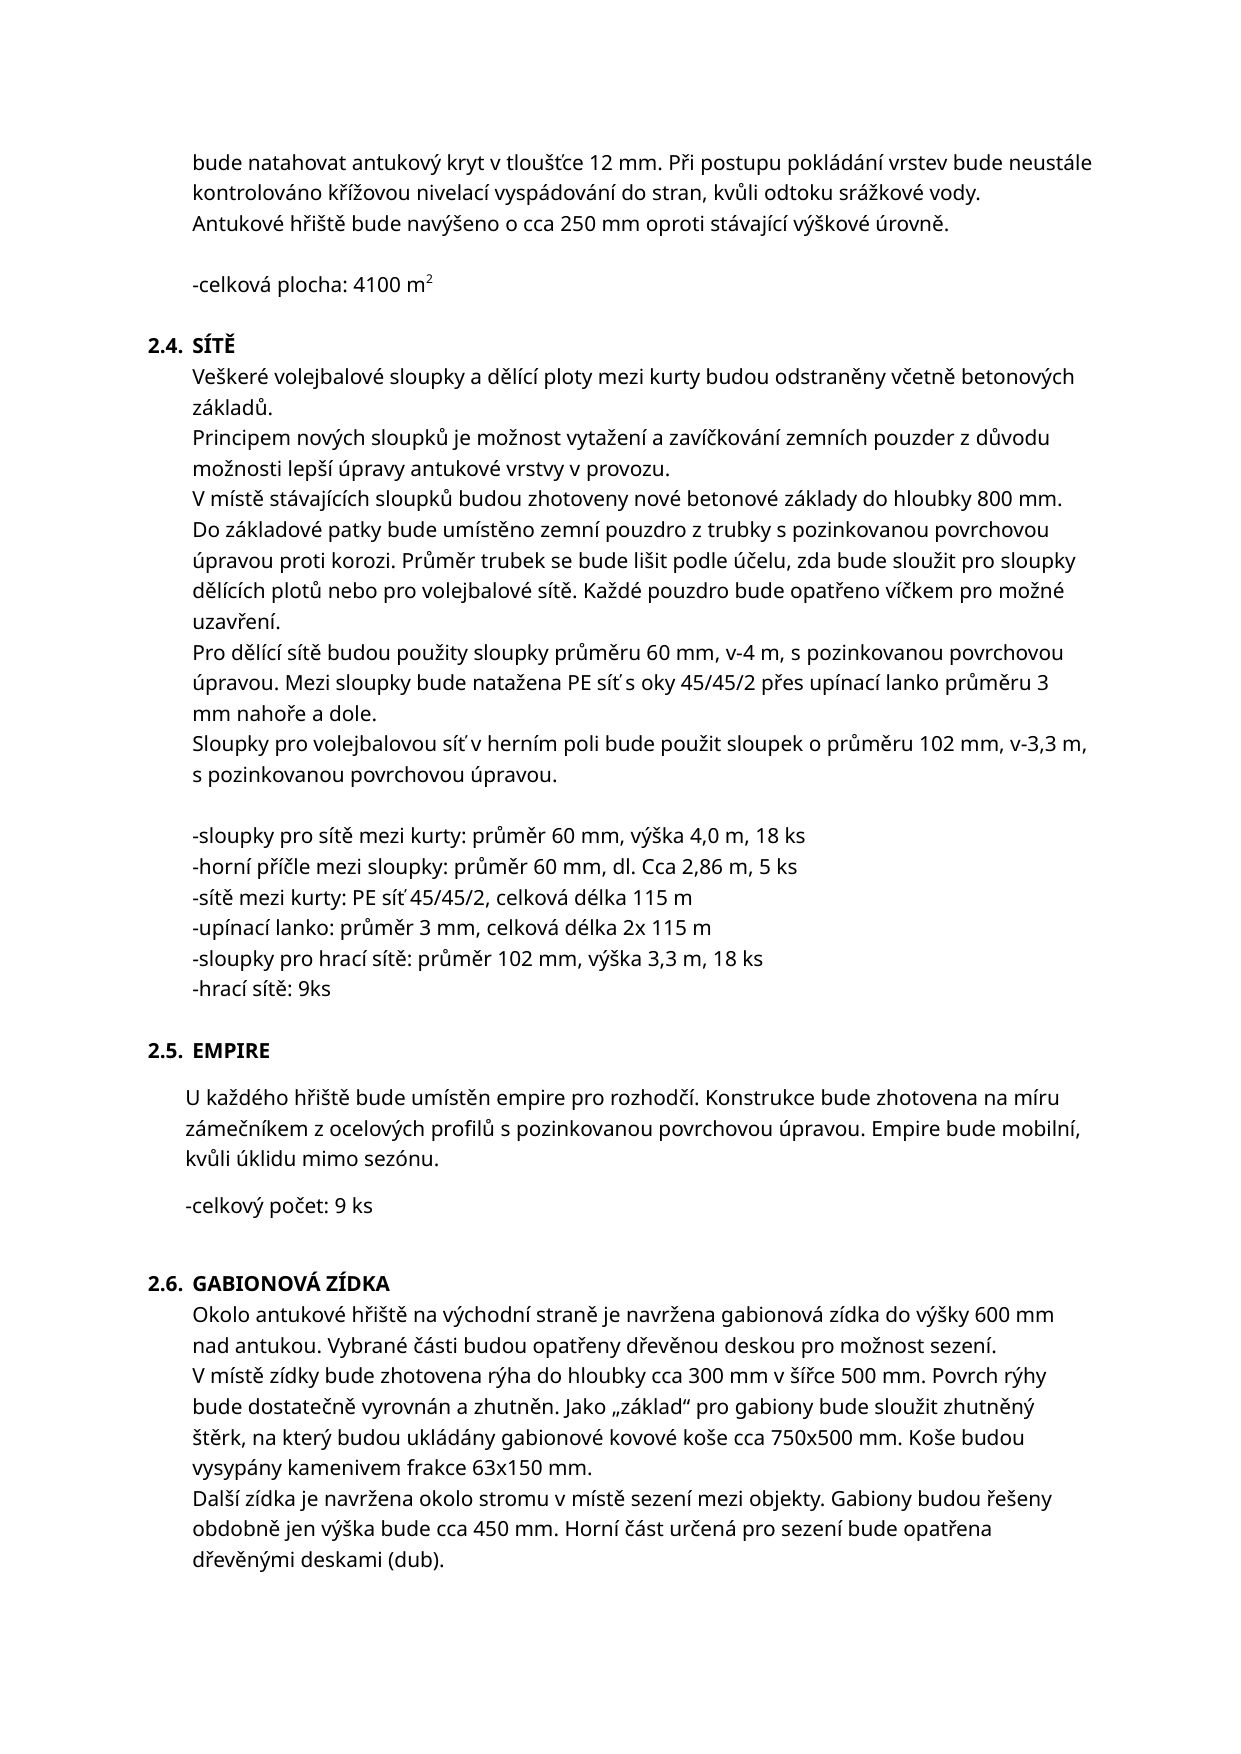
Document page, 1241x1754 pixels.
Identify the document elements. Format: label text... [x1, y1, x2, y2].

list SÍTĚ [148, 331, 1093, 360]
list Antukové hřiště bude navýšeno o cca 250 mm oproti stávající výškové úrovně. [192, 209, 1093, 237]
list -sloupky pro sítě mezi kurty: průměr 60 mm, výška 4,0 m, 18 ks [192, 821, 1093, 850]
list -horní příčle mezi sloupky: průměr 60 mm, dl. Cca 2,86 m, 5 ks [192, 852, 1093, 880]
list EMPIRE [148, 1036, 1093, 1064]
text U každého hřiště bude umístěn empire pro rozhodčí. Konstrukce bude zhotovena na míru zámečníkem z ocelových profilů s pozinkovanou povrchovou úpravou. Empire bude mobilní, kvůli úklidu mimo sezónu. [185, 1083, 1093, 1173]
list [192, 148, 1093, 207]
list -sítě mezi kurty: PE síť 45/45/2, celková délka 115 m [192, 883, 1093, 911]
list -hrací sítě: 9ks [192, 974, 1093, 1003]
list V místě stávajících sloupků budou zhotoveny nové betonové základy do hloubky 800 mm. Do základové patky bude umístěno zemní pouzdro z trubky s pozinkovanou povrchovou úpravou proti korozi. Průměr trubek se bude lišit podle účelu, zda bude sloužit pro sloupky dělících plotů nebo pro volejbalové sítě. Každé pouzdro bude opatřeno víčkem pro možné uzavření. [192, 484, 1093, 635]
list Pro dělící sítě budou použity sloupky průměru 60 mm, v-4 m, s pozinkovanou povrchovou úpravou. Mezi sloupky bude natažena PE síť s oky 45/45/2 přes upínací lanko průměru 3 mm nahoře a dole. [192, 638, 1093, 727]
list GABIONOVÁ ZÍDKA [148, 1269, 1093, 1298]
list -sloupky pro hrací sítě: průměr 102 mm, výška 3,3 m, 18 ks [192, 944, 1093, 972]
list -celková plocha: 4100 m2 [192, 270, 1093, 298]
list Sloupky pro volejbalovou síť v herním poli bude použit sloupek o průměru 102 mm, v-3,3 m, s pozinkovanou povrchovou úpravou. [192, 729, 1093, 788]
list Okolo antukové hřiště na východní straně je navržena gabionová zídka do výšky 600 mm nad antukou. Vybrané části budou opatřeny dřevěnou deskou pro možnost sezení. [192, 1300, 1093, 1359]
list V místě zídky bude zhotovena rýha do hloubky cca 300 mm v šířce 500 mm. Povrch rýhy bude dostatečně vyrovnán a zhutněn. Jako „základ“ pro gabiony bude sloužit zhutněný štěrk, na který budou ukládány gabionové kovové koše cca 750x500 mm. Koše budou vysypány kamenivem frakce 63x150 mm. [192, 1361, 1093, 1482]
text -celkový počet: 9 ks [185, 1192, 1093, 1220]
list Veškeré volejbalové sloupky a dělící ploty mezi kurty budou odstraněny včetně betonových základů. [192, 362, 1093, 421]
list Principem nových sloupků je možnost vytažení a zavíčkování zemních pouzder z důvodu možnosti lepší úpravy antukové vrstvy v provozu. [192, 423, 1093, 482]
list Další zídka je navržena okolo stromu v místě sezení mezi objekty. Gabiony budou řešeny obdobně jen výška bude cca 450 mm. Horní část určená pro sezení bude opatřena dřevěnými deskami (dub). [192, 1484, 1093, 1573]
list -upínací lanko: průměr 3 mm, celková délka 2x 115 m [192, 913, 1093, 942]
